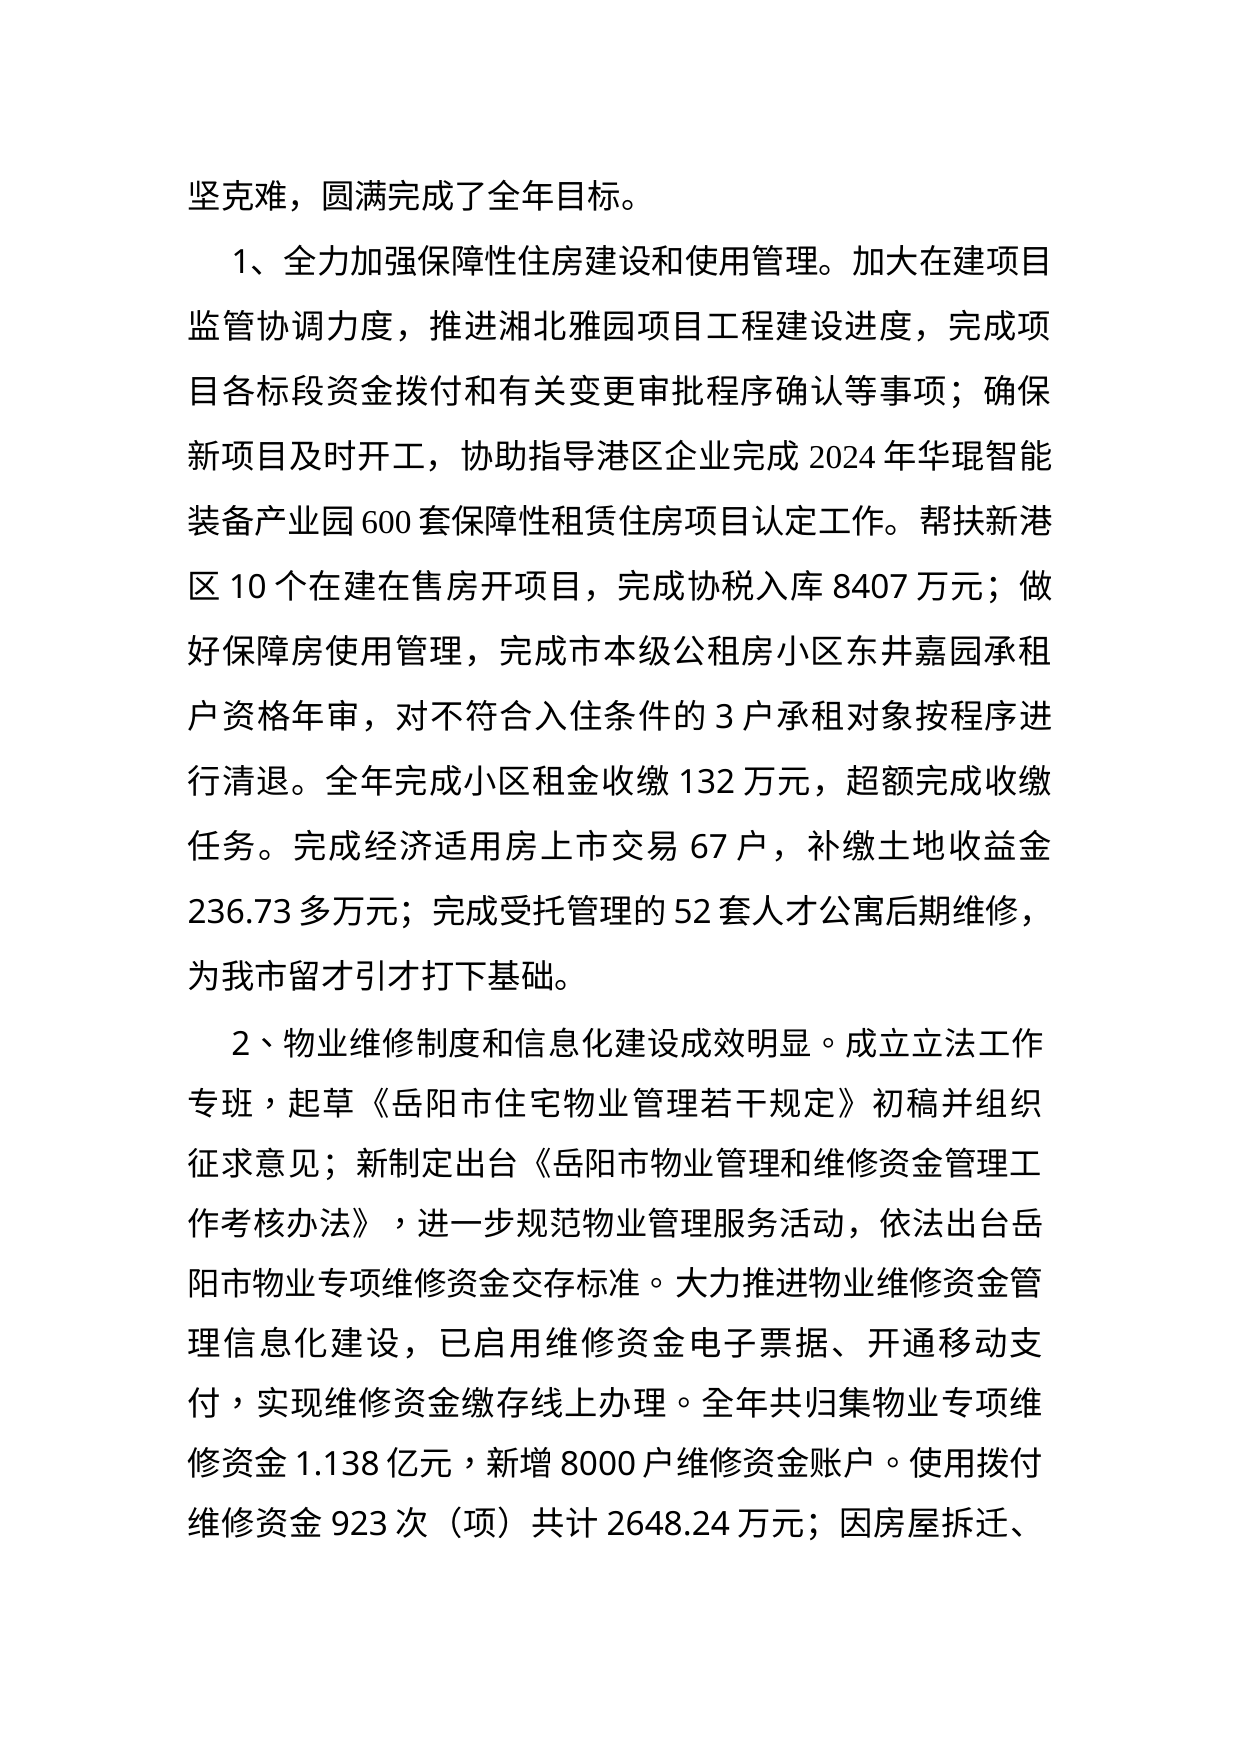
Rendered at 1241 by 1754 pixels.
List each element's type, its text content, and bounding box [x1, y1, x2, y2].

list 全力加强保障性住房建设和使用管理。加大在建项目监管协调力度，推进湘北雅园项目工程建设进度，完成项目各标段资金拨付和有关变更审批程序确认等事项；确保新项目及时开工，协助指导港区企业完成2024年华琨智能装备产业园600套保障性租赁住房项目认定工作。帮扶新港区10个在建在售房开项目，完成协税入库8407万元；做好保障房使用管理，完成市本级公租房小区东井嘉园承租户资格年审，对不符合入住条件的3户承租对象按程序进行清退。全年完成小区租金收缴132万元，超额完成收缴任务。完成经济适用房上市交易67户，补缴土地收益金236.73多万元；完成受托管理的52套人才公寓后期维修，为我市留才引才打下基础。 [187, 227, 1053, 1007]
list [187, 1007, 1043, 1547]
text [187, 162, 1053, 227]
